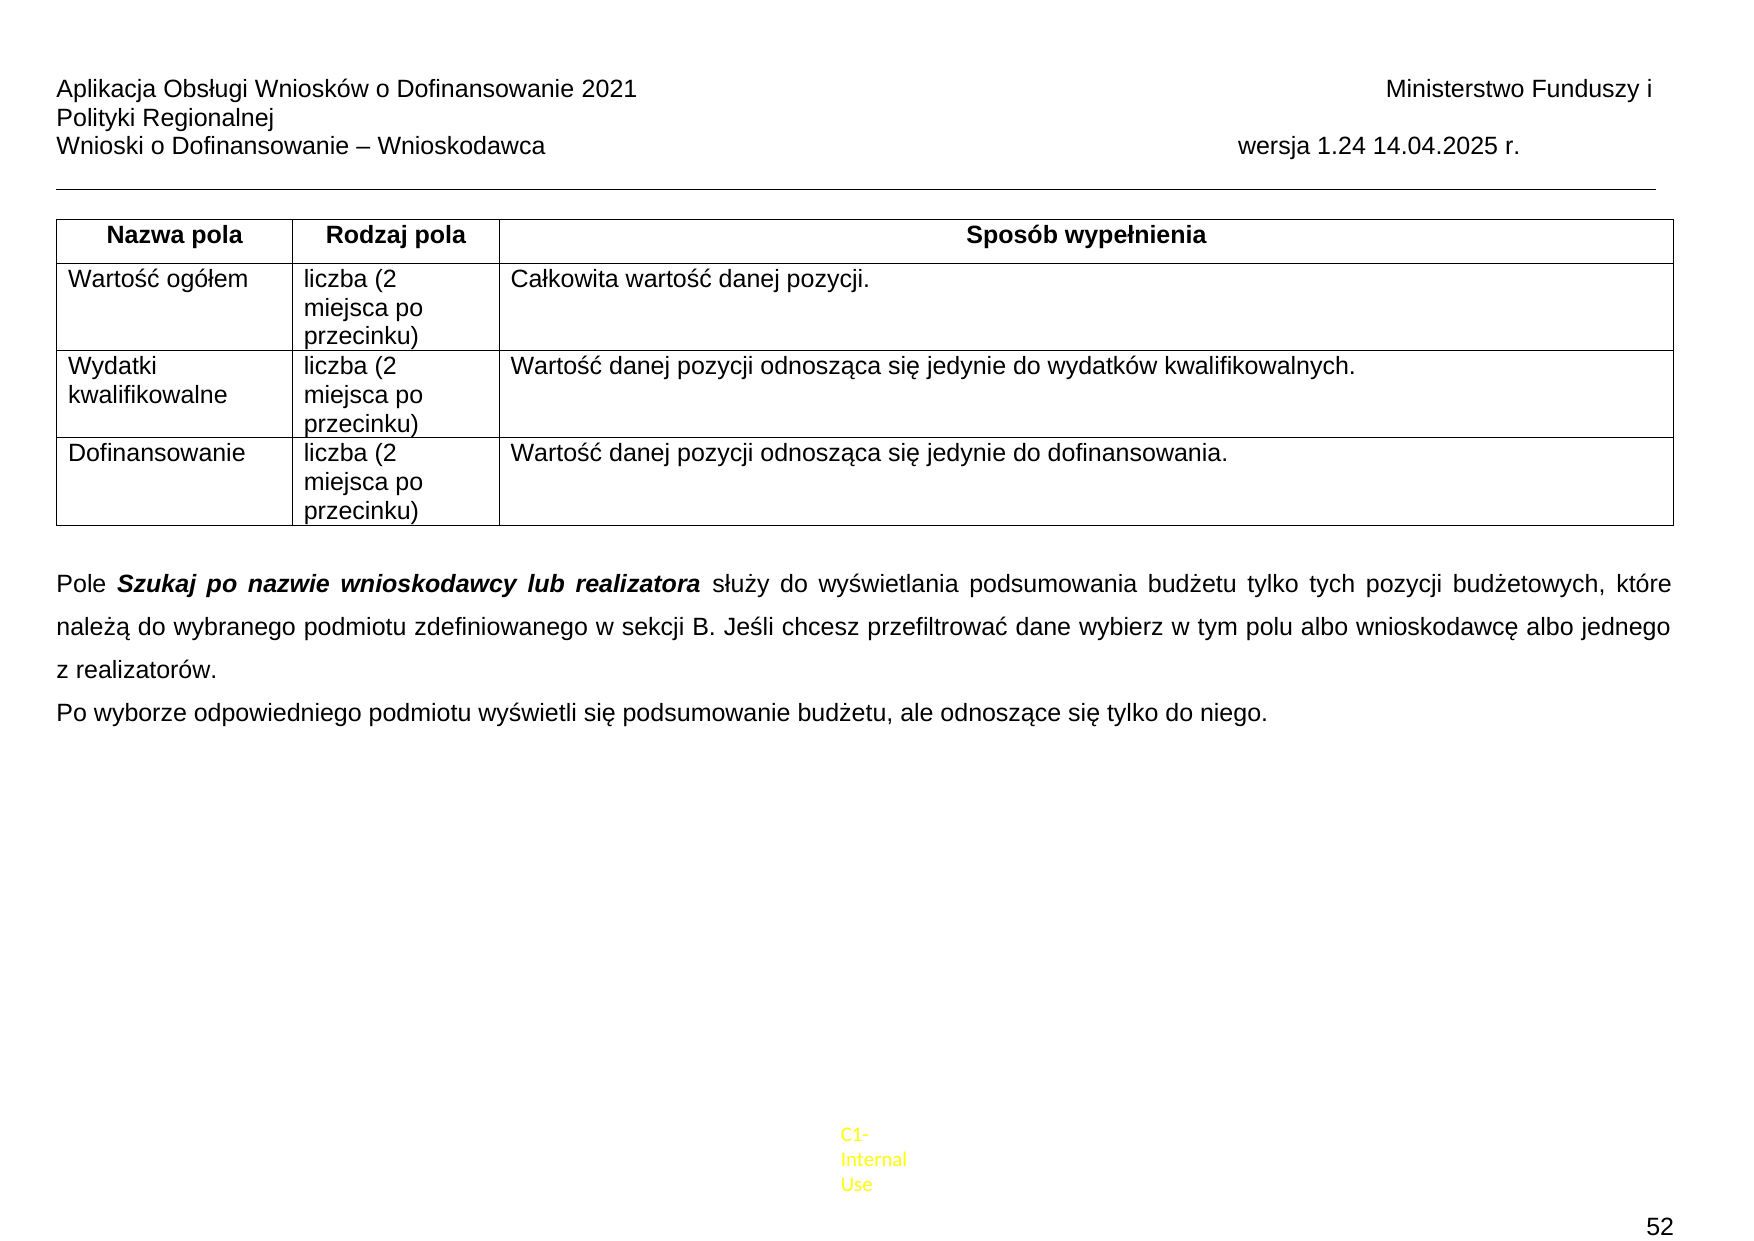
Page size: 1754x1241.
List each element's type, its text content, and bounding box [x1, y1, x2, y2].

table_cell liczba (2 miejsca po przecinku) [293, 438, 499, 524]
table_cell Wartość danej pozycji odnosząca się jedynie do dofinansowania. [500, 438, 1673, 524]
table_header Sposób wypełnienia [500, 220, 1673, 263]
table_cell Całkowita wartość danej pozycji. [500, 264, 1673, 350]
table_cell Wartość danej pozycji odnosząca się jedynie do wydatków kwalifikowalnych. [500, 351, 1673, 437]
table_cell liczba (2 miejsca po przecinku) [293, 351, 499, 437]
table_cell Wydatki kwalifikowalne [57, 351, 292, 437]
table_cell Dofinansowanie [57, 438, 292, 524]
table_cell Wartość ogółem [57, 264, 292, 350]
table_header Nazwa pola [57, 220, 292, 263]
table_header Rodzaj pola [293, 220, 499, 263]
table_cell liczba (2 miejsca po przecinku) [293, 264, 499, 350]
text Pole Szukaj po nazwie wnioskodawcy lub realizatora służy do wyświetlania podsumowania budżetu tylko tych pozycji budżetowych, które należą do wybranego podmiotu zdefiniowanego w sekcji B. Jeśli chcesz przefiltrować dane wybierz w tym polu albo wnioskodawcę albo jednego z realizatorów. [56, 569, 1674, 684]
text Po wyborze odpowiedniego podmiotu wyświetli się podsumowanie budżetu, ale odnoszące się tylko do niego. [56, 698, 1674, 727]
